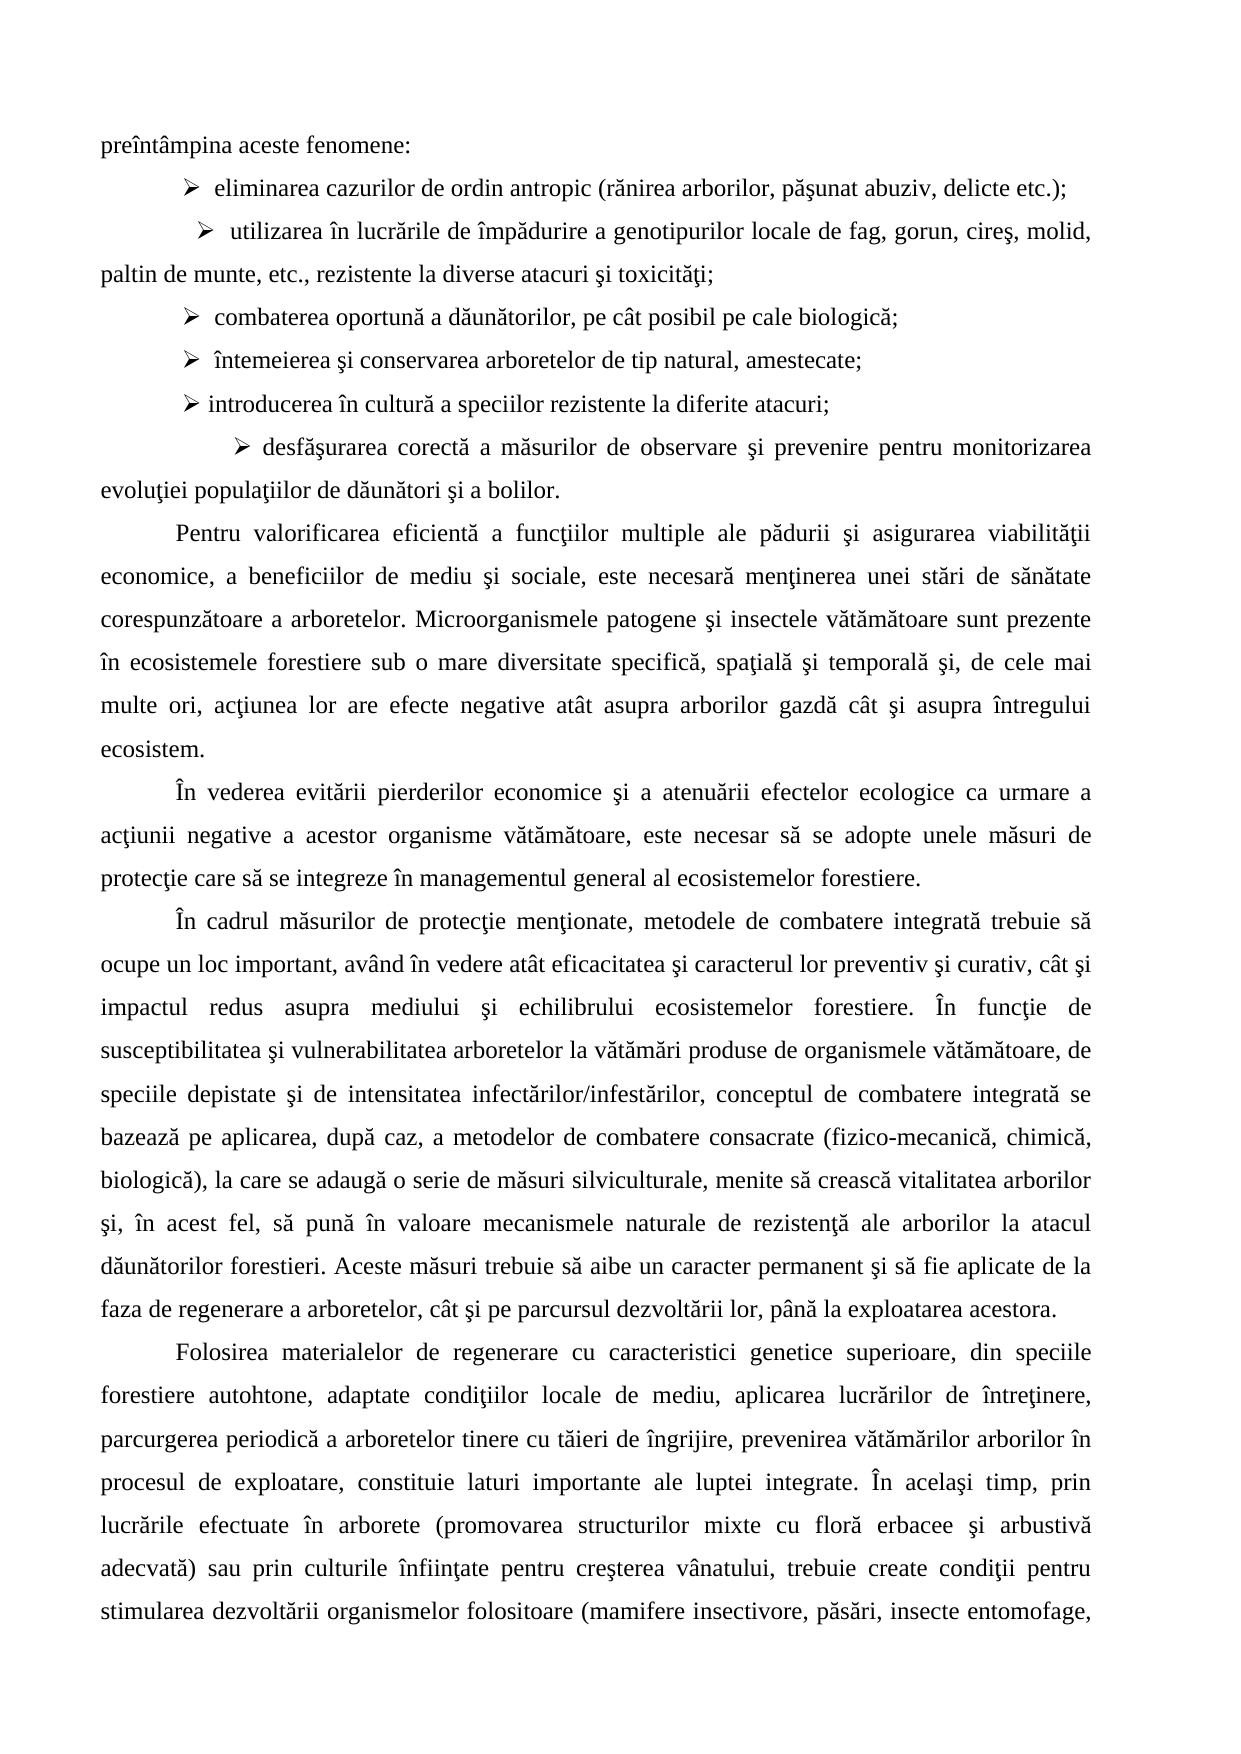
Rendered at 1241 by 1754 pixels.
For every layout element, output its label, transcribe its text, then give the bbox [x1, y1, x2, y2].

text În cadrul măsurilor de protecţie menţionate, metodele de combatere integrată trebuie să ocupe un loc important, având în vedere atât eficacitatea şi caracterul lor preventiv şi curativ, cât şi impactul redus asupra mediului şi echilibrului ecosistemelor forestiere. În funcţie de susceptibilitatea şi vulnerabilitatea arboretelor la vătămări produse de organismele vătămătoare, de speciile depistate şi de intensitatea infectărilor/infestărilor, conceptul de combatere integrată se bazează pe aplicarea, după caz, a metodelor de combatere consacrate (fizico-mecanică, chimică, biologică), la care se adaugă o serie de măsuri silviculturale, menite să crească vitalitatea arborilor şi, în acest fel, să pună în valoare mecanismele naturale de rezistenţă ale arborilor la atacul dăunătorilor forestieri. Aceste măsuri trebuie să aibe un caracter permanent şi să fie aplicate de la faza de regenerare a arboretelor, cât şi pe parcursul dezvoltării lor, până la exploatarea acestora. [100, 906, 1092, 1323]
text introducerea în cultură a speciilor rezistente la diferite atacuri; [100, 389, 1092, 417]
text utilizarea în lucrările de împădurire a genotipurilor locale de fag, gorun, cireş, molid, paltin de munte, etc., rezistente la diverse atacuri şi toxicităţi; [100, 216, 1092, 288]
text În vederea evitării pierderilor economice şi a atenuării efectelor ecologice ca urmare a acţiunii negative a acestor organisme vătămătoare, este necesar să se adopte unele măsuri de protecţie care să se integreze în managementul general al ecosistemelor forestiere. [100, 777, 1092, 892]
text combaterea oportună a dăunătorilor, pe cât posibil pe cale biologică; [100, 302, 1092, 331]
text desfăşurarea corectă a măsurilor de observare şi prevenire pentru monitorizarea evoluţiei populaţiilor de dăunători şi a bolilor. [100, 432, 1092, 504]
text întemeierea şi conservarea arboretelor de tip natural, amestecate; [100, 346, 1092, 374]
text Pentru valorificarea eficientă a funcţiilor multiple ale pădurii şi asigurarea viabilităţii economice, a beneficiilor de mediu şi sociale, este necesară menţinerea unei stări de sănătate corespunzătoare a arboretelor. Microorganismele patogene şi insectele vătămătoare sunt prezente în ecosistemele forestiere sub o mare diversitate specifică, spaţială şi temporală şi, de cele mai multe ori, acţiunea lor are efecte negative atât asupra arborilor gazdă cât şi asupra întregului ecosistem. [100, 518, 1092, 762]
text În continuare se redau pe scurt câteva măsuri ce trebuiesc luate în permanenţă pentru a preîntâmpina aceste fenomene: [100, 130, 1092, 159]
text eliminarea cazurilor de ordin antropic (rănirea arborilor, păşunat abuziv, delicte etc.); [100, 173, 1092, 202]
